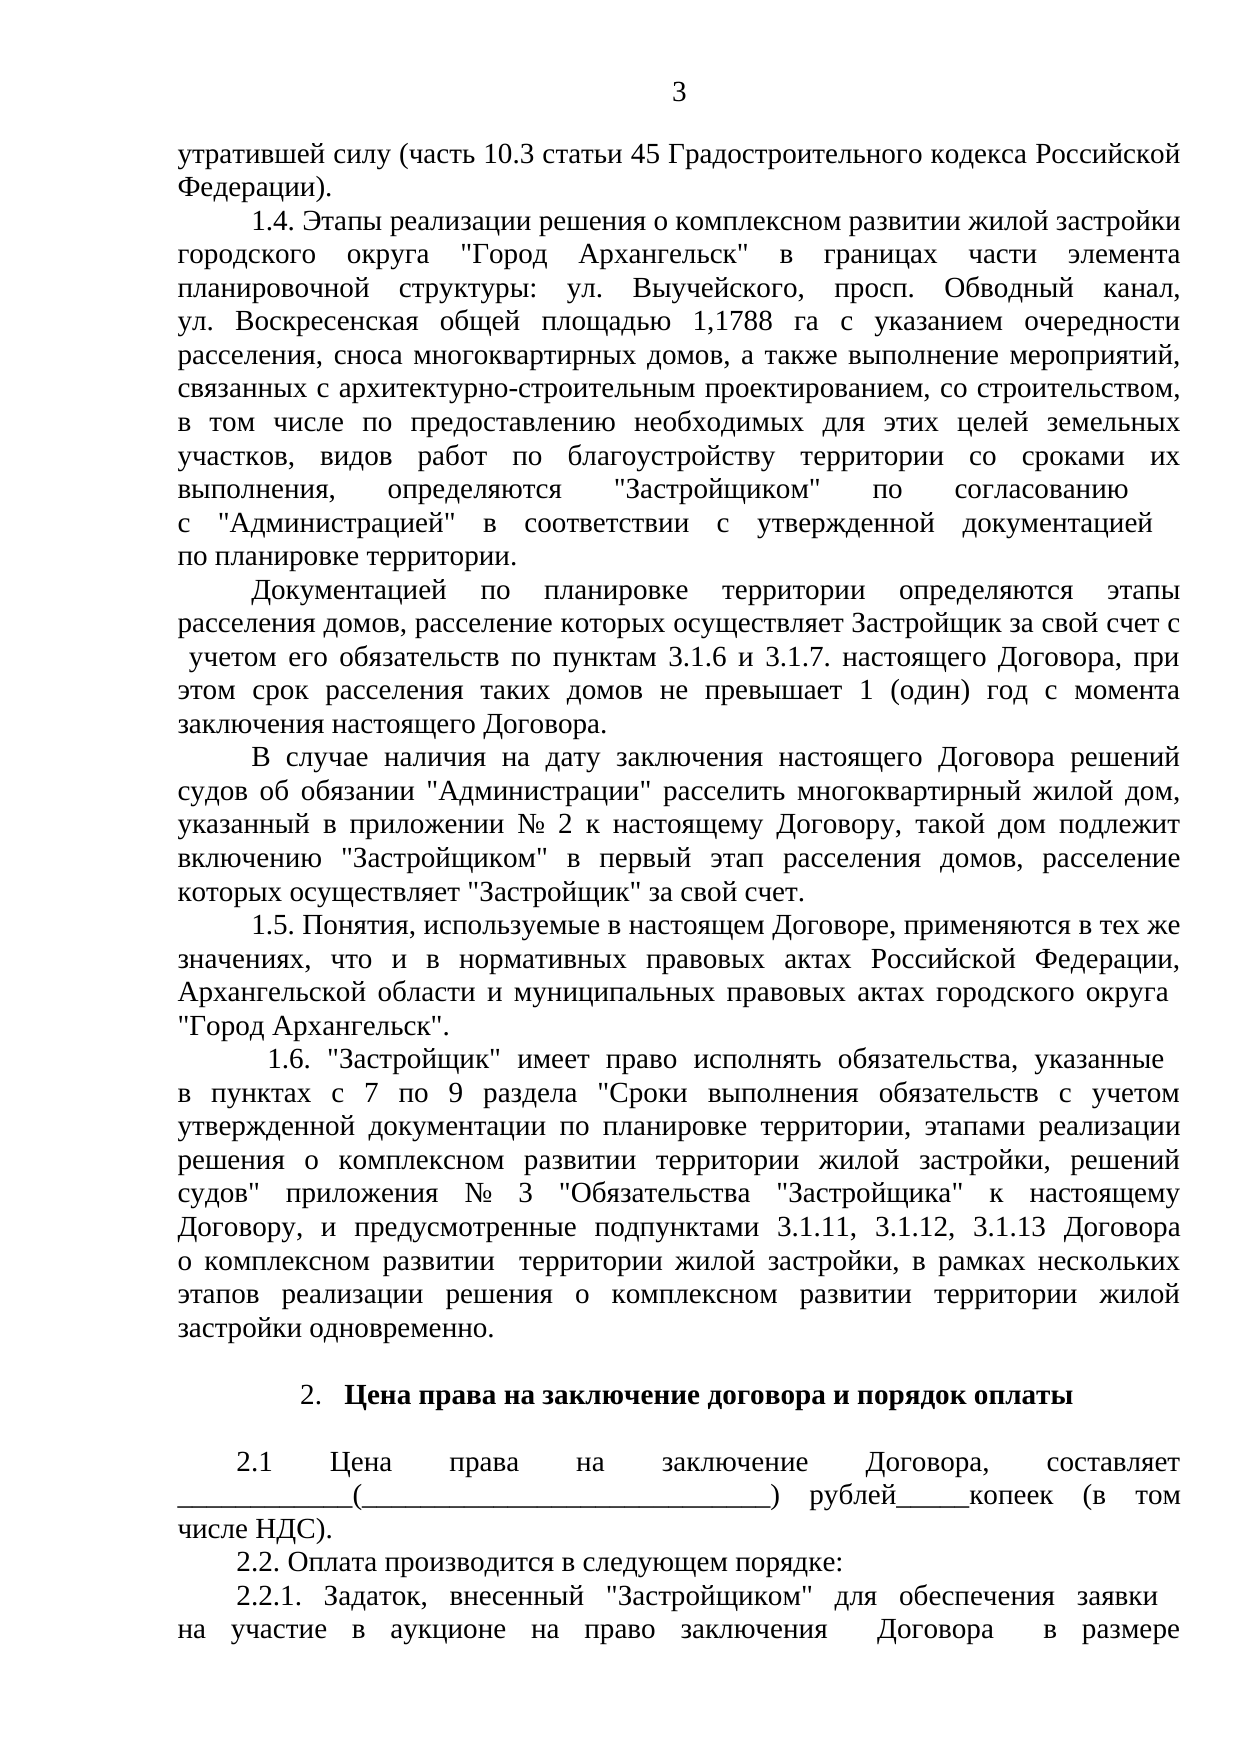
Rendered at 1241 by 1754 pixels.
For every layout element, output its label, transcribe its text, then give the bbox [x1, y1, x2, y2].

text В случае наличия на дату заключения настоящего Договора решений судов об обязании "Администрации" расселить многоквартирный жилой дом, указанный в приложении № 2 к настоящему Договору, такой дом подлежит включению "Застройщиком" в первый этап расселения домов, расселение которых осуществляет "Застройщик" за свой счет. [177, 739, 1181, 907]
text 2.1 Цена права на заключение Договора, составляет ____________(____________________________) рублей_____копеек (в том числе НДС). [177, 1444, 1181, 1544]
text 1.6. "Застройщик" имеет право исполнять обязательства, указанные в пунктах с 7 по 9 раздела "Сроки выполнения обязательств с учетом утвержденной документации по планировке территории, этапами реализации решения о комплексном развитии территории жилой застройки, решений судов" приложения № 3 "Обязательства "Застройщика" к настоящему Договору, и предусмотренные подпунктами 3.1.11, 3.1.12, 3.1.13 Договора о комплексном развитии территории жилой застройки, в рамках нескольких этапов реализации решения о комплексном развитии территории жилой застройки одновременно. [177, 1041, 1181, 1343]
text 2.2. Оплата производится в следующем порядке: [177, 1544, 1181, 1578]
list Цена права на заключение договора и порядок оплаты [192, 1377, 1181, 1410]
text 1.4. Этапы реализации решения о комплексном развитии жилой застройки городского округа "Город Архангельск" в границах части элемента планировочной структуры: ул. Выучейского, просп. Обводный канал, ул. Воскресенская общей площадью 1,1788 га с указанием очередности расселения, сноса многоквартирных домов, а также выполнение мероприятий, связанных с архитектурно-строительным проектированием, со строительством, в том числе по предоставлению необходимых для этих целей земельных участков, видов работ по благоустройству территории со сроками их выполнения, определяются "Застройщиком" по согласованию с "Администрацией" в соответствии с утвержденной документацией по планировке территории. [177, 203, 1181, 572]
text Документацией по планировке территории определяются этапы расселения домов, расселение которых осуществляет Застройщик за свой счет с учетом его обязательств по пунктам 3.1.6 и 3.1.7. настоящего Договора, при этом срок расселения таких домов не превышает 1 (один) год с момента заключения настоящего Договора. [177, 572, 1181, 739]
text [177, 1578, 1181, 1645]
text 1.5. Понятия, используемые в настоящем Договоре, применяются в тех же значениях, что и в нормативных правовых актах Российской Федерации, Архангельской области и муниципальных правовых актах городского округа "Город Архангельск". [177, 907, 1181, 1041]
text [177, 136, 1181, 203]
